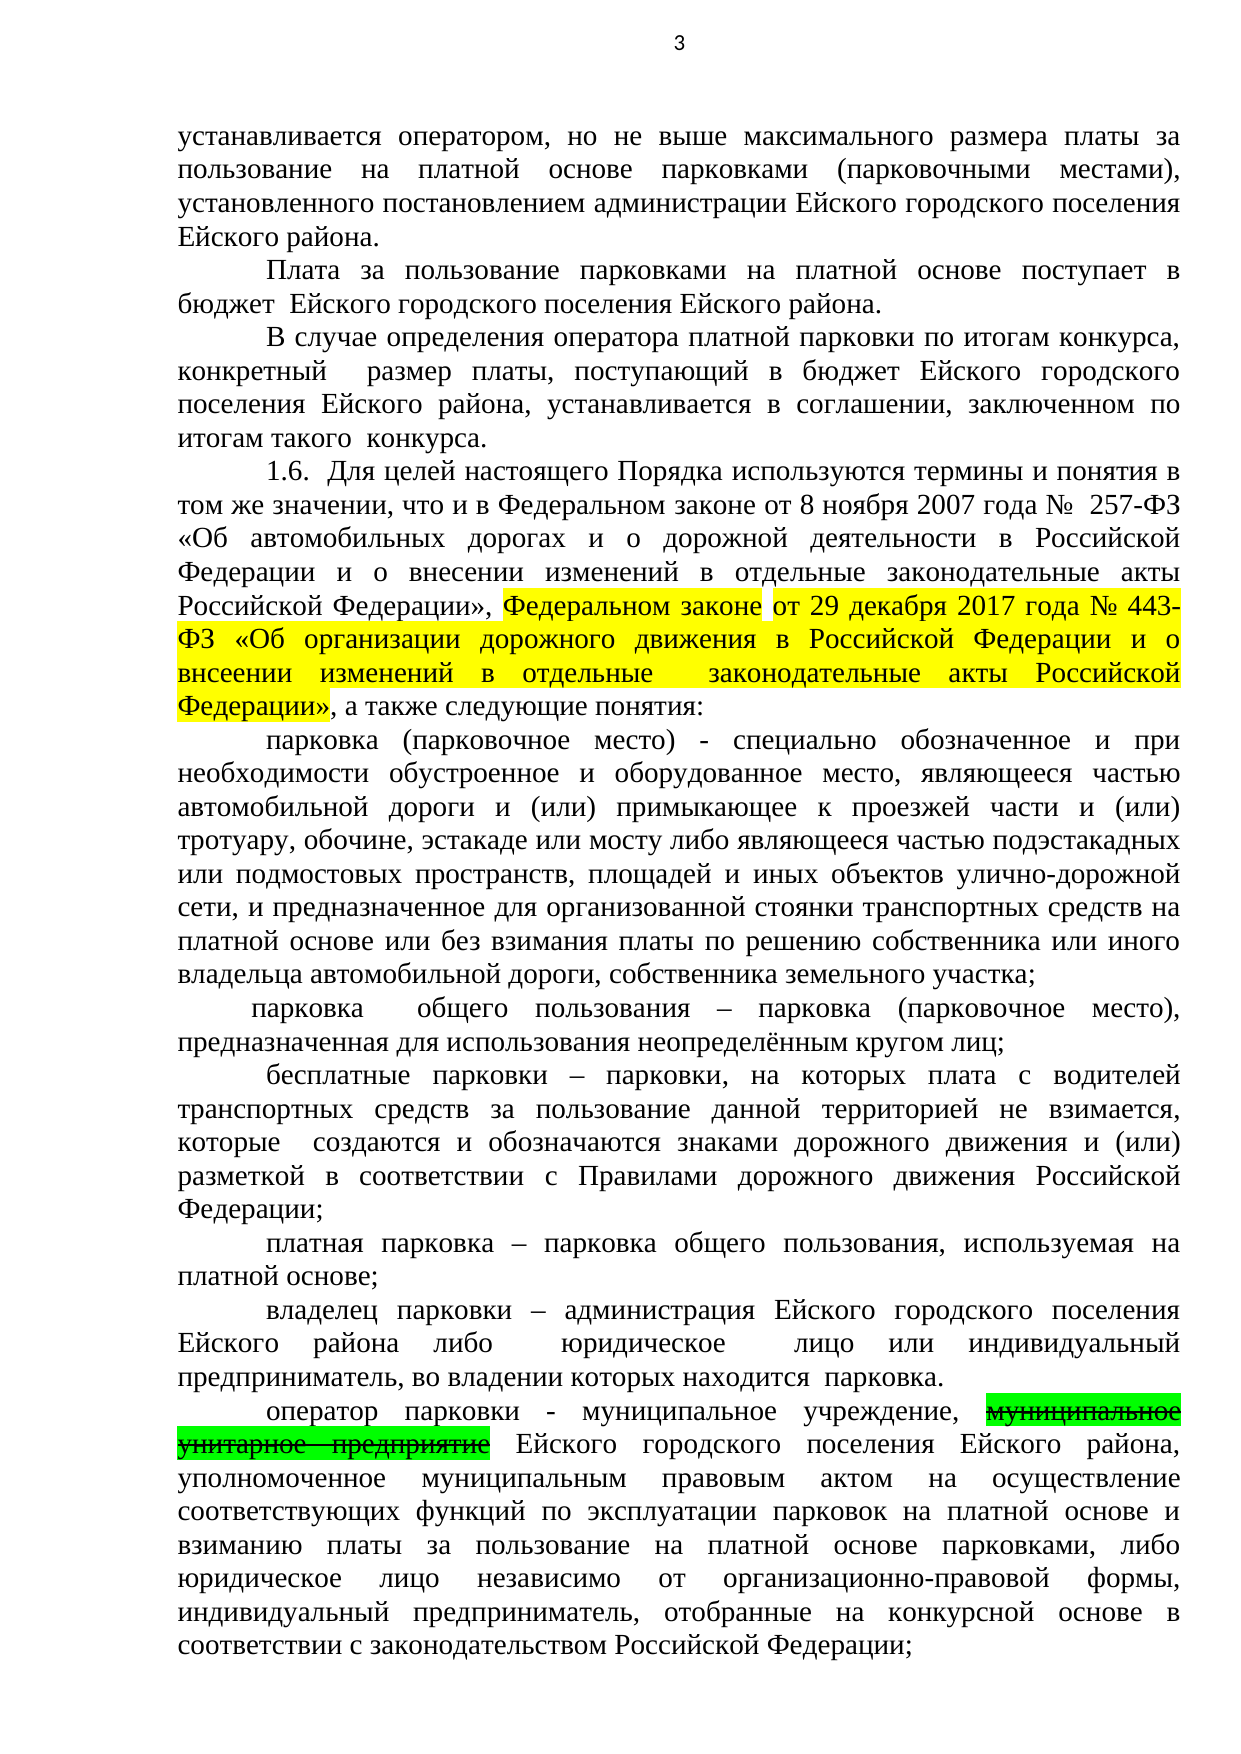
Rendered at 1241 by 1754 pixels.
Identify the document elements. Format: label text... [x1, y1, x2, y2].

text бесплатные парковки – парковки, на которых плата с водителей транспортных средств за пользование данной территорией не взимается, которые создаются и обозначаются знаками дорожного движения и (или) разметкой в соответствии с Правилами дорожного движения Российской Федерации; [177, 1057, 1181, 1225]
text оператор парковки - муниципальное учреждение, муниципальное унитарное предприятие Ейского городского поселения Ейского района, уполномоченное муниципальным правовым актом на осуществление соответствующих функций по эксплуатации парковок на платной основе и взиманию платы за пользование на платной основе парковками, либо юридическое лицо независимо от организационно-правовой формы, индивидуальный предприниматель, отобранные на конкурсной основе в соответствии с законодательством Российской Федерации; [177, 1393, 1181, 1661]
text 1.6. Для целей настоящего Порядка используются термины и понятия в том же значении, что и в Федеральном законе от 8 ноября 2007 года № 257-ФЗ «Об автомобильных дорогах и о дорожной деятельности в Российской Федерации и о внесении изменений в отдельные законодательные акты Российской Федерации», Федеральном законе от 29 декабря 2017 года № 443-ФЗ «Об организации дорожного движения в Российской Федерации и о внсеении изменений в отдельные законодательные акты Российской Федерации», а также следующие понятия: [177, 453, 1181, 621]
text В случае определения оператора платной парковки по итогам конкурса, конкретный размер платы, поступающий в бюджет Ейского городского поселения Ейского района, устанавливается в соглашении, заключенном по итогам такого конкурса. [177, 319, 1181, 453]
text парковка (парковочное место) - специально обозначенное и при необходимости обустроенное и оборудованное место, являющееся частью автомобильной дороги и (или) примыкающее к проезжей части и (или) тротуару, обочине, эстакаде или мосту либо являющееся частью подэстакадных или подмостовых пространств, площадей и иных объектов улично-дорожной сети, и предназначенное для организованной стоянки транспортных средств на платной основе или без взимания платы по решению собственника или иного владельца автомобильной дороги, собственника земельного участка; [177, 722, 1181, 990]
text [177, 118, 1181, 252]
text парковка общего пользования – парковка (парковочное место), предназначенная для использования неопределённым кругом лиц; [177, 990, 1181, 1057]
text Плата за пользование парковками на платной основе поступает в бюджет Ейского городского поселения Ейского района. [177, 252, 1181, 319]
text владелец парковки – администрация Ейского городского поселения Ейского района либо юридическое лицо или индивидуальный предприниматель, во владении которых находится парковка. [177, 1292, 1181, 1393]
text платная парковка – парковка общего пользования, используемая на платной основе; [177, 1225, 1181, 1292]
